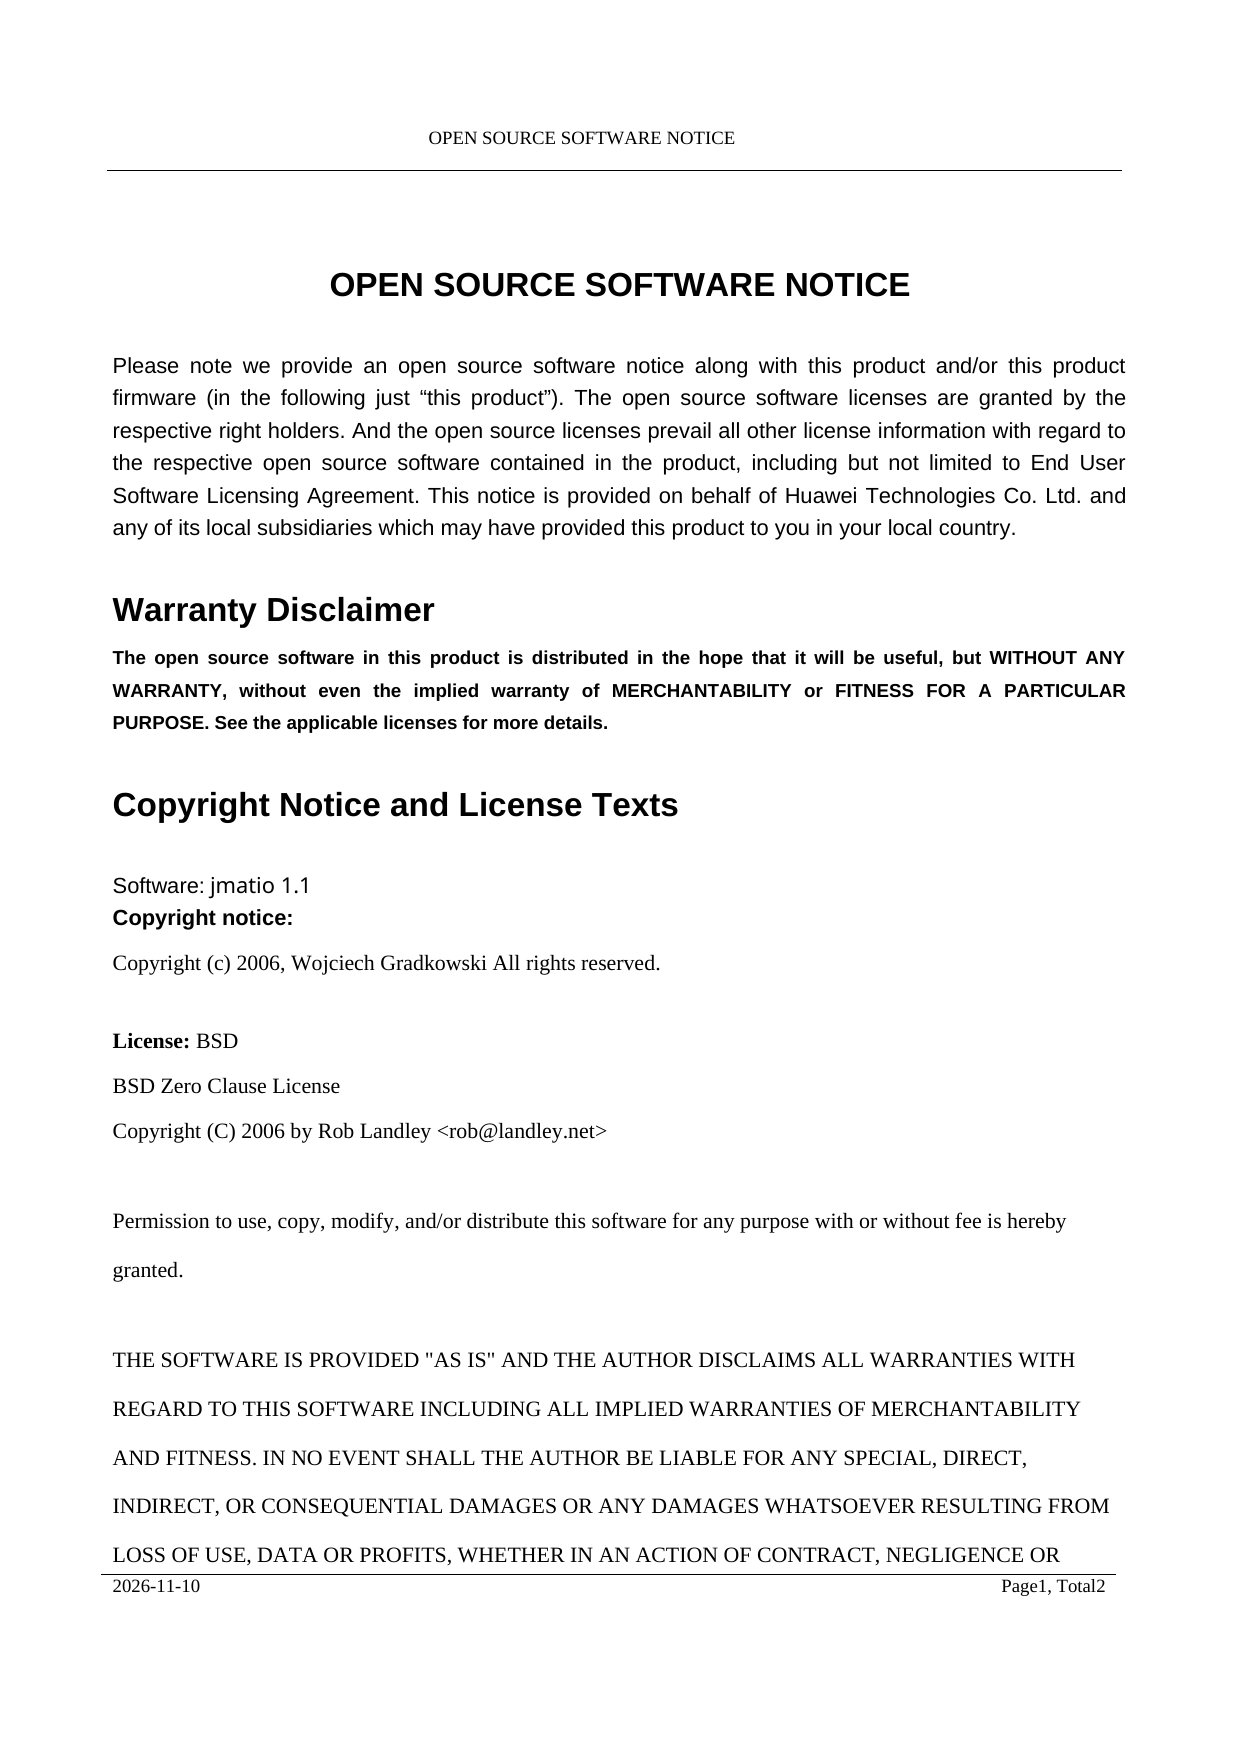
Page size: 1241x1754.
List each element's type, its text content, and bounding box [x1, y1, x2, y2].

text License: BSD [112, 1024, 1128, 1057]
text Copyright Notice and License Texts [112, 771, 1128, 836]
text Warranty Disclaimer [112, 576, 1128, 641]
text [112, 1343, 1128, 1571]
text Copyright notice: [112, 901, 1128, 934]
text OPEN SOURCE SOFTWARE NOTICE [112, 251, 1128, 316]
text BSD Zero Clause License [112, 1069, 1128, 1102]
text Copyright (C) 2006 by Rob Landley <rob@landley.net> [112, 1114, 1128, 1147]
text Copyright (c) 2006, Wojciech Gradkowski All rights reserved. [112, 947, 1128, 979]
text Permission to use, copy, modify, and/or distribute this software for any purpose with or without fee is hereby granted. [112, 1204, 1128, 1286]
text The open source software in this product is distributed in the hope that it will be useful, but WITHOUT ANY WARRANTY, without even the implied warranty of MERCHANTABILITY or FITNESS FOR A PARTICULAR PURPOSE. See the applicable licenses for more details. [112, 641, 1128, 739]
text Please note we provide an open source software notice along with this product and/or this product firmware (in the following just “this product”). The open source software licenses are granted by the respective right holders. And the open source licenses prevail all other license information with regard to the respective open source software contained in the product, including but not limited to End User Software Licensing Agreement. This notice is provided on behalf of Huawei Technologies Co. Ltd. and any of its local subsidiaries which may have provided this product to you in your local country. [112, 349, 1128, 544]
text Software: jmatio 1.1 [112, 869, 1128, 901]
